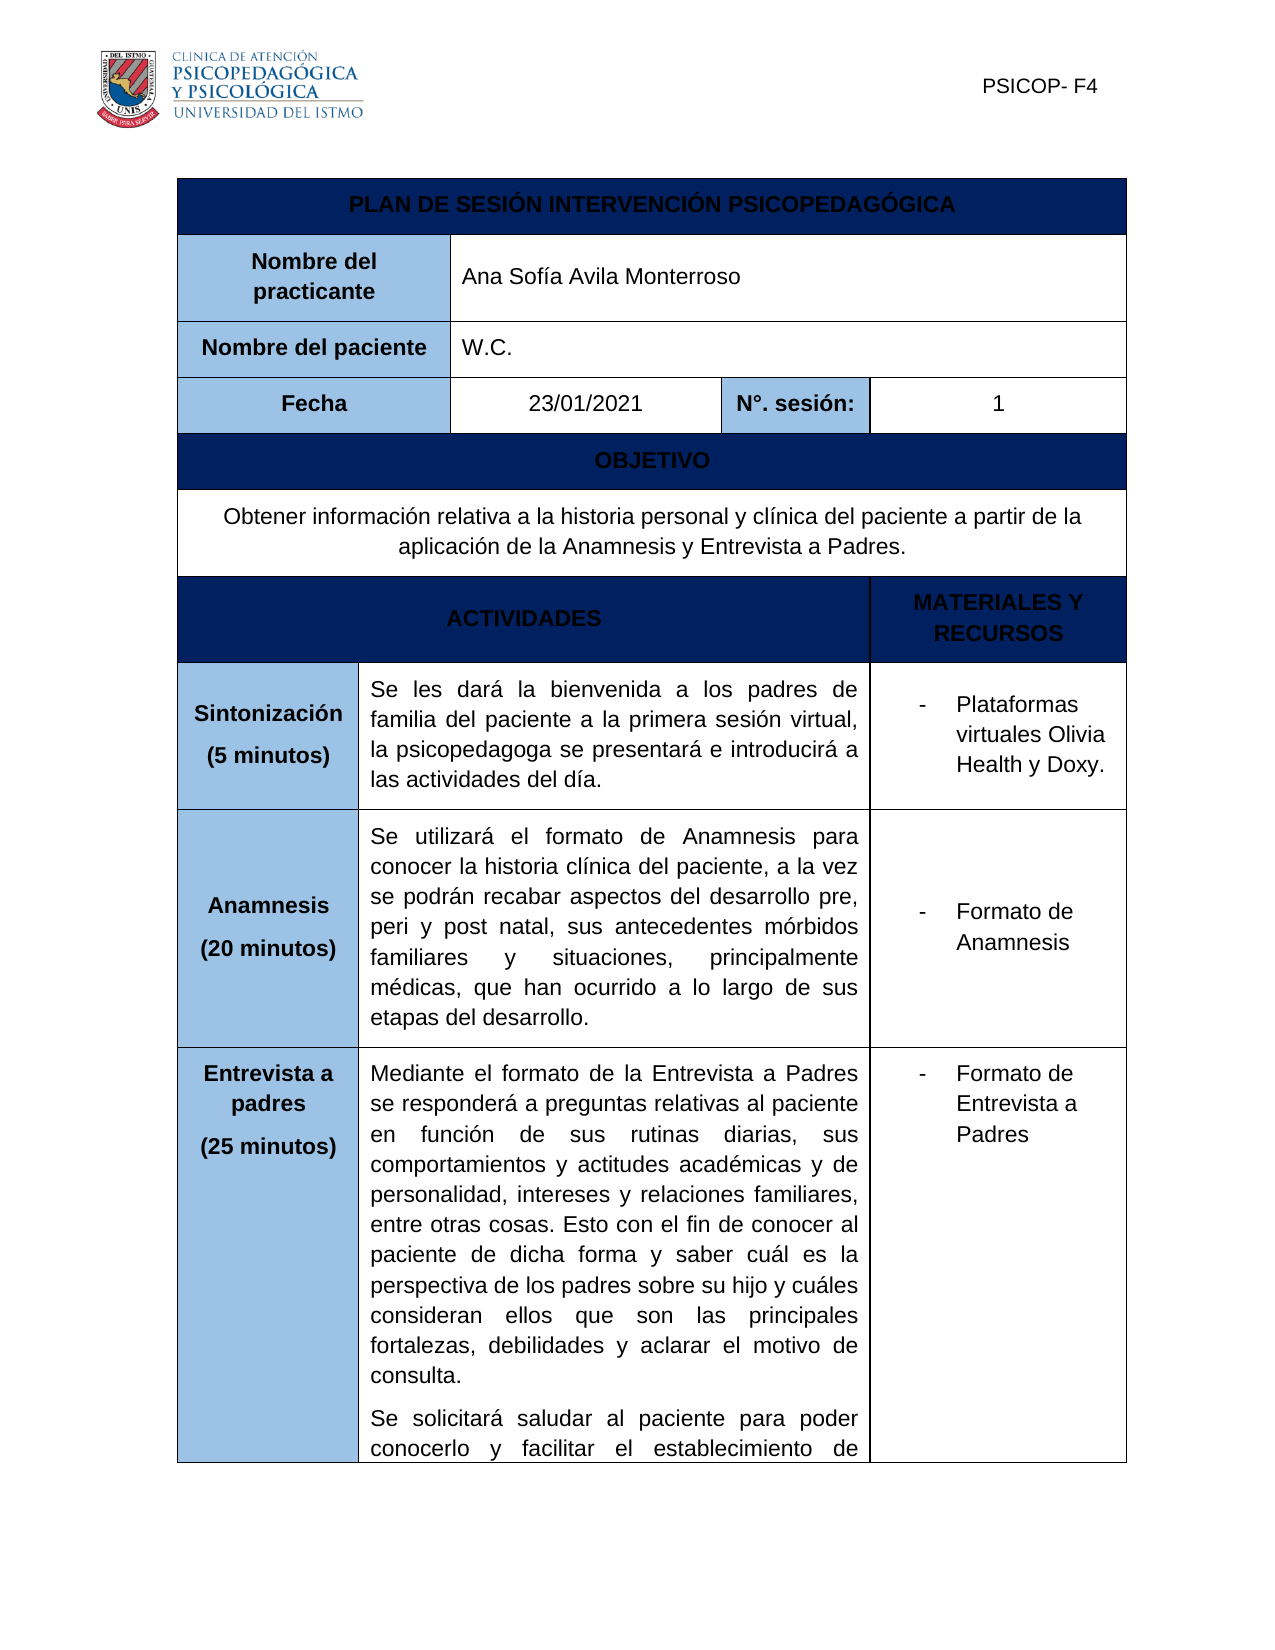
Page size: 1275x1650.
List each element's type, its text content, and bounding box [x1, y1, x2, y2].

table_cell Sintonización (5 minutos) [178, 663, 358, 809]
table_cell Obtener información relativa a la historia personal y clínica del paciente a partir de la aplicación de la Anamnesis y Entrevista a Padres. [178, 490, 1126, 576]
table_cell MATERIALES Y RECURSOS [871, 577, 1126, 662]
table_cell OBJETIVO [178, 434, 1126, 489]
table_cell Nombre del practicante [178, 235, 450, 321]
table_cell ACTIVIDADES [178, 577, 869, 662]
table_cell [871, 1048, 1126, 1462]
table_cell Nombre del paciente [178, 322, 450, 377]
table_cell N°. sesión: [722, 378, 869, 433]
table_cell W.C. [451, 322, 1126, 377]
table_cell 23/01/2021 [451, 378, 721, 433]
table_cell 1 [871, 378, 1126, 433]
table_cell Formato de Anamnesis [871, 810, 1126, 1047]
table_cell Se les dará la bienvenida a los padres de familia del paciente a la primera sesión virtual, la psicopedagoga se presentará e introducirá a las actividades del día. [359, 663, 869, 809]
table_cell Fecha [178, 378, 450, 433]
picture [45, 21, 424, 163]
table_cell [359, 1048, 869, 1462]
table_header PLAN DE SESIÓN INTERVENCIÓN PSICOPEDAGÓGICA [178, 179, 1126, 234]
table_cell Anamnesis (20 minutos) [178, 810, 358, 1047]
table_cell Ana Sofía Avila Monterroso [451, 235, 1126, 321]
table_cell Se utilizará el formato de Anamnesis para conocer la historia clínica del paciente, a la vez se podrán recabar aspectos del desarrollo pre, peri y post natal, sus antecedentes mórbidos familiares y situaciones, principalmente médicas, que han ocurrido a lo largo de sus etapas del desarrollo. [359, 810, 869, 1047]
table_cell Plataformas virtuales Olivia Health y Doxy. [871, 663, 1126, 809]
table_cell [178, 1048, 358, 1462]
